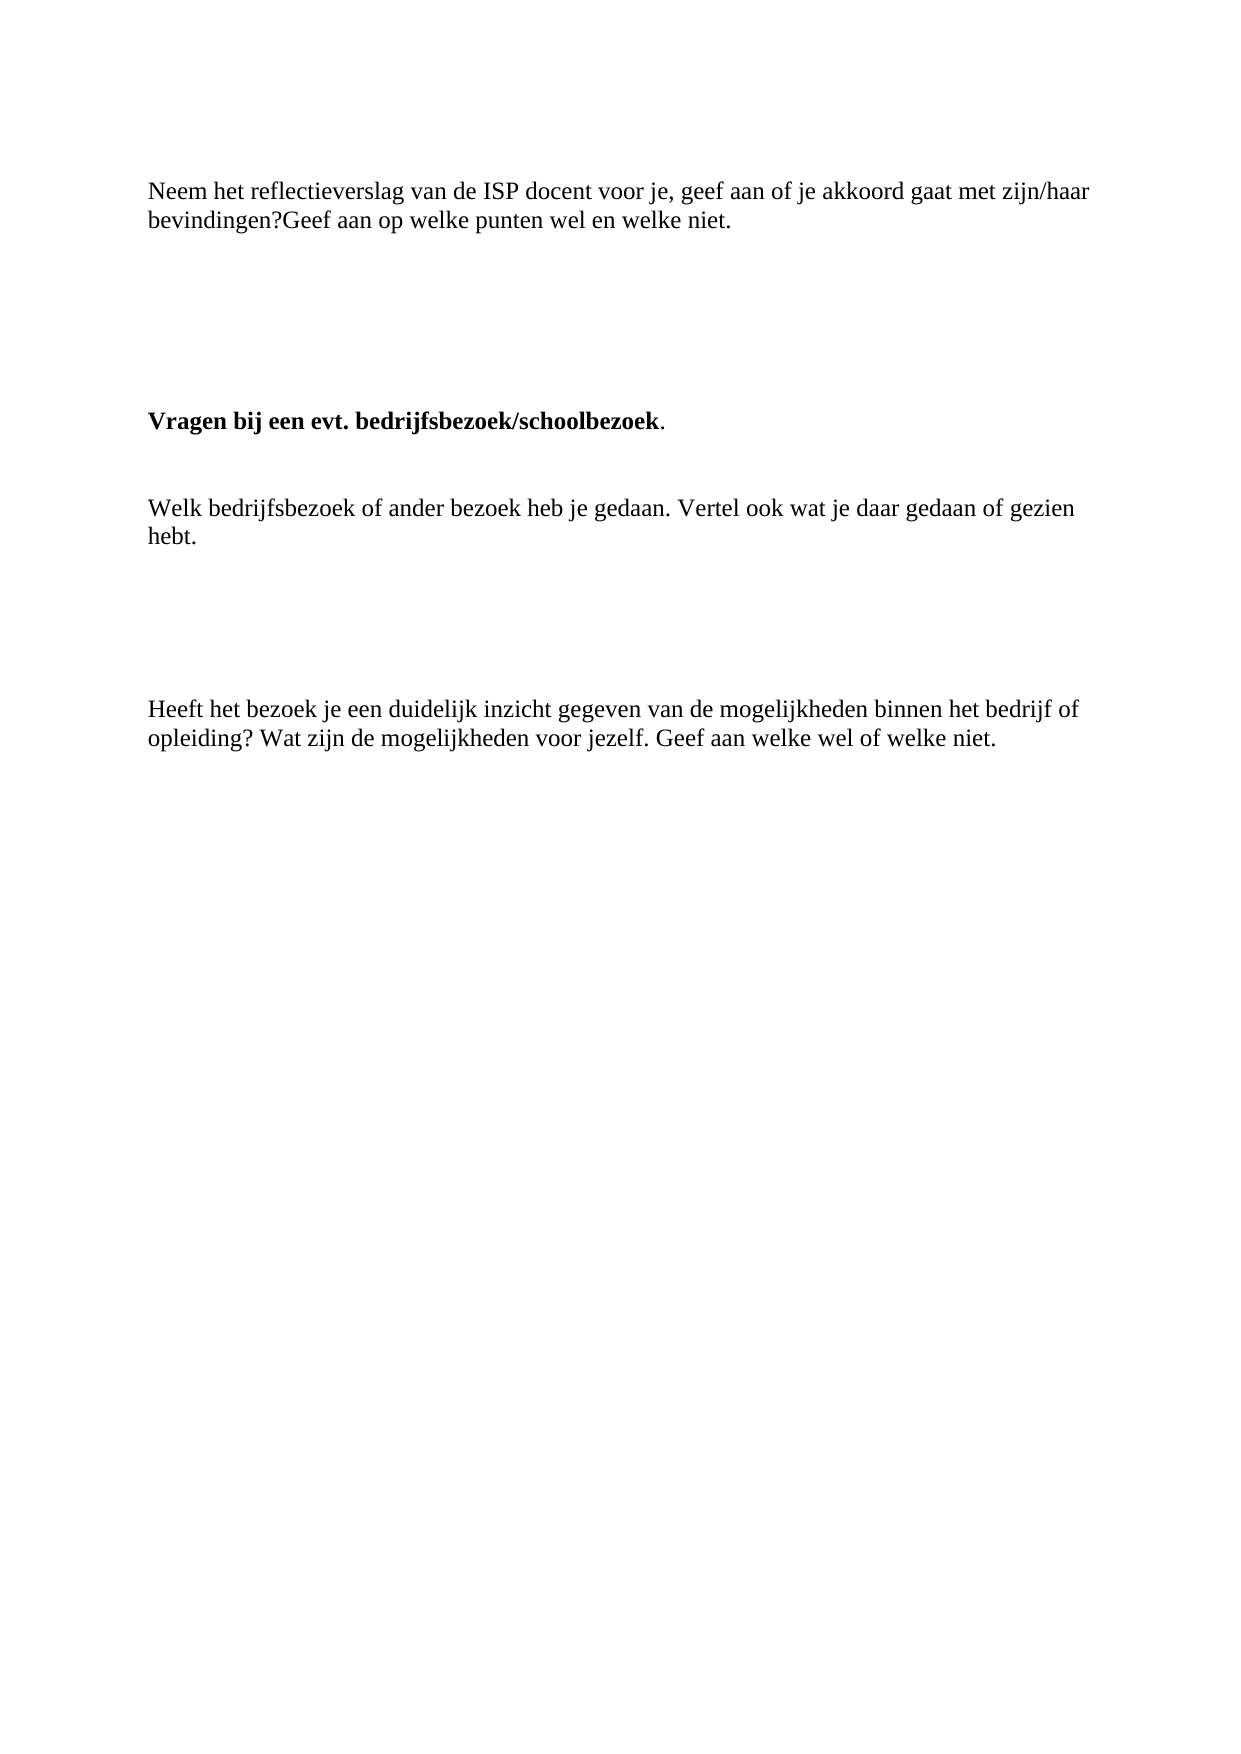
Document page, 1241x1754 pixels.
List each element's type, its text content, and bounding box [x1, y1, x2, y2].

text Heeft het bezoek je een duidelijk inzicht gegeven van de mogelijkheden binnen het bedrijf of opleiding? Wat zijn de mogelijkheden voor jezelf. Geef aan welke wel of welke niet. [148, 694, 1093, 751]
text Welk bedrijfsbezoek of ander bezoek heb je gedaan. Vertel ook wat je daar gedaan of gezien hebt. [148, 493, 1093, 550]
text Neem het reflectieverslag van de ISP docent voor je, geef aan of je akkoord gaat met zijn/haar bevindingen?Geef aan op welke punten wel en welke niet. [148, 176, 1093, 234]
text Vragen bij een evt. bedrijfsbezoek/schoolbezoek. [148, 406, 1093, 435]
